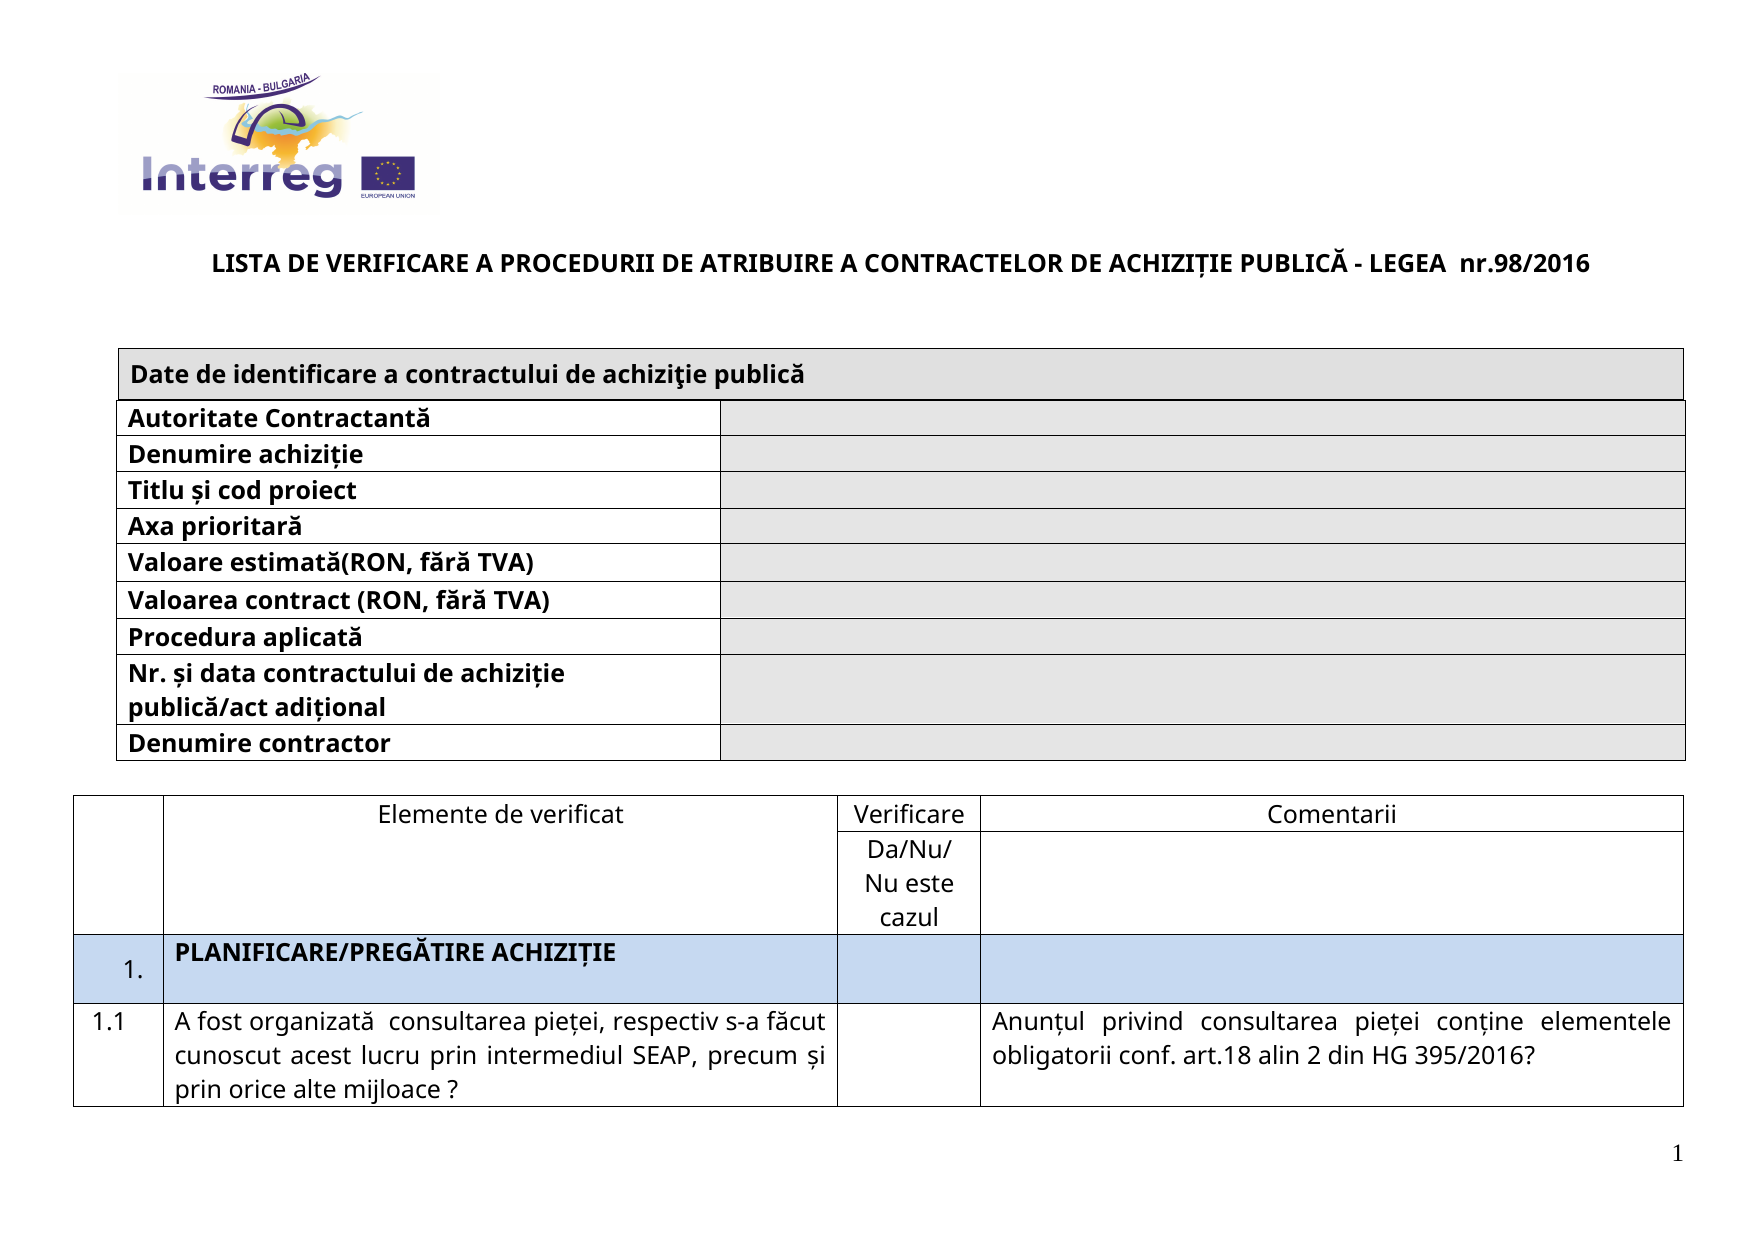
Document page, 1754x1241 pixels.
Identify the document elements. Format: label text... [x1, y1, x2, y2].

table_cell Valoarea contract (RON, fără TVA) [117, 582, 720, 617]
table_cell [838, 935, 980, 1003]
table_cell Titlu și cod proiect [117, 472, 720, 508]
table_cell [981, 935, 1683, 1003]
table_cell 1. [74, 935, 163, 1003]
table_cell [721, 619, 1685, 654]
picture [118, 73, 440, 215]
table_cell [721, 509, 1685, 543]
table_cell [721, 582, 1685, 617]
table_cell [721, 472, 1685, 508]
table_header [721, 401, 1685, 435]
table_header Elemente de verificat [164, 796, 837, 934]
table_cell Da/Nu/ Nu este cazul [838, 832, 980, 934]
table_header Verificare [838, 796, 980, 831]
table_cell [721, 436, 1685, 471]
table_cell Nr. şi data contractului de achiziţie publică/act adițional [117, 655, 720, 723]
table_cell Procedura aplicată [117, 619, 720, 654]
table_cell [721, 544, 1685, 581]
table_cell [838, 1004, 980, 1106]
table_cell [981, 832, 1683, 934]
table_header Date de identificare a contractului de achiziţie publică [119, 349, 1683, 399]
table_header Autoritate Contractantă [117, 401, 720, 435]
table_cell Axa prioritară [117, 509, 720, 543]
table_cell [721, 725, 1685, 760]
table_cell 1.1 [74, 1004, 163, 1106]
table_cell Valoare estimată(RON, fără TVA) [117, 544, 720, 581]
table_cell [721, 655, 1685, 723]
table_cell PLANIFICARE/PREGĂTIRE ACHIZIȚIE [164, 935, 837, 1003]
text LISTA DE VERIFICARE A PROCEDURII DE ATRIBUIRE A CONTRACTELOR DE ACHIZIŢIE PUBLICĂ - LEGEA nr.98/2016 [118, 246, 1684, 280]
table_cell Denumire achiziţie [117, 436, 720, 471]
table_header [74, 796, 163, 934]
table_cell Denumire contractor [117, 725, 720, 760]
table_header Comentarii [981, 796, 1683, 831]
table_cell A fost organizată consultarea pieței, respectiv s-a făcut cunoscut acest lucru prin intermediul SEAP, precum și prin orice alte mijloace ? [164, 1004, 837, 1106]
